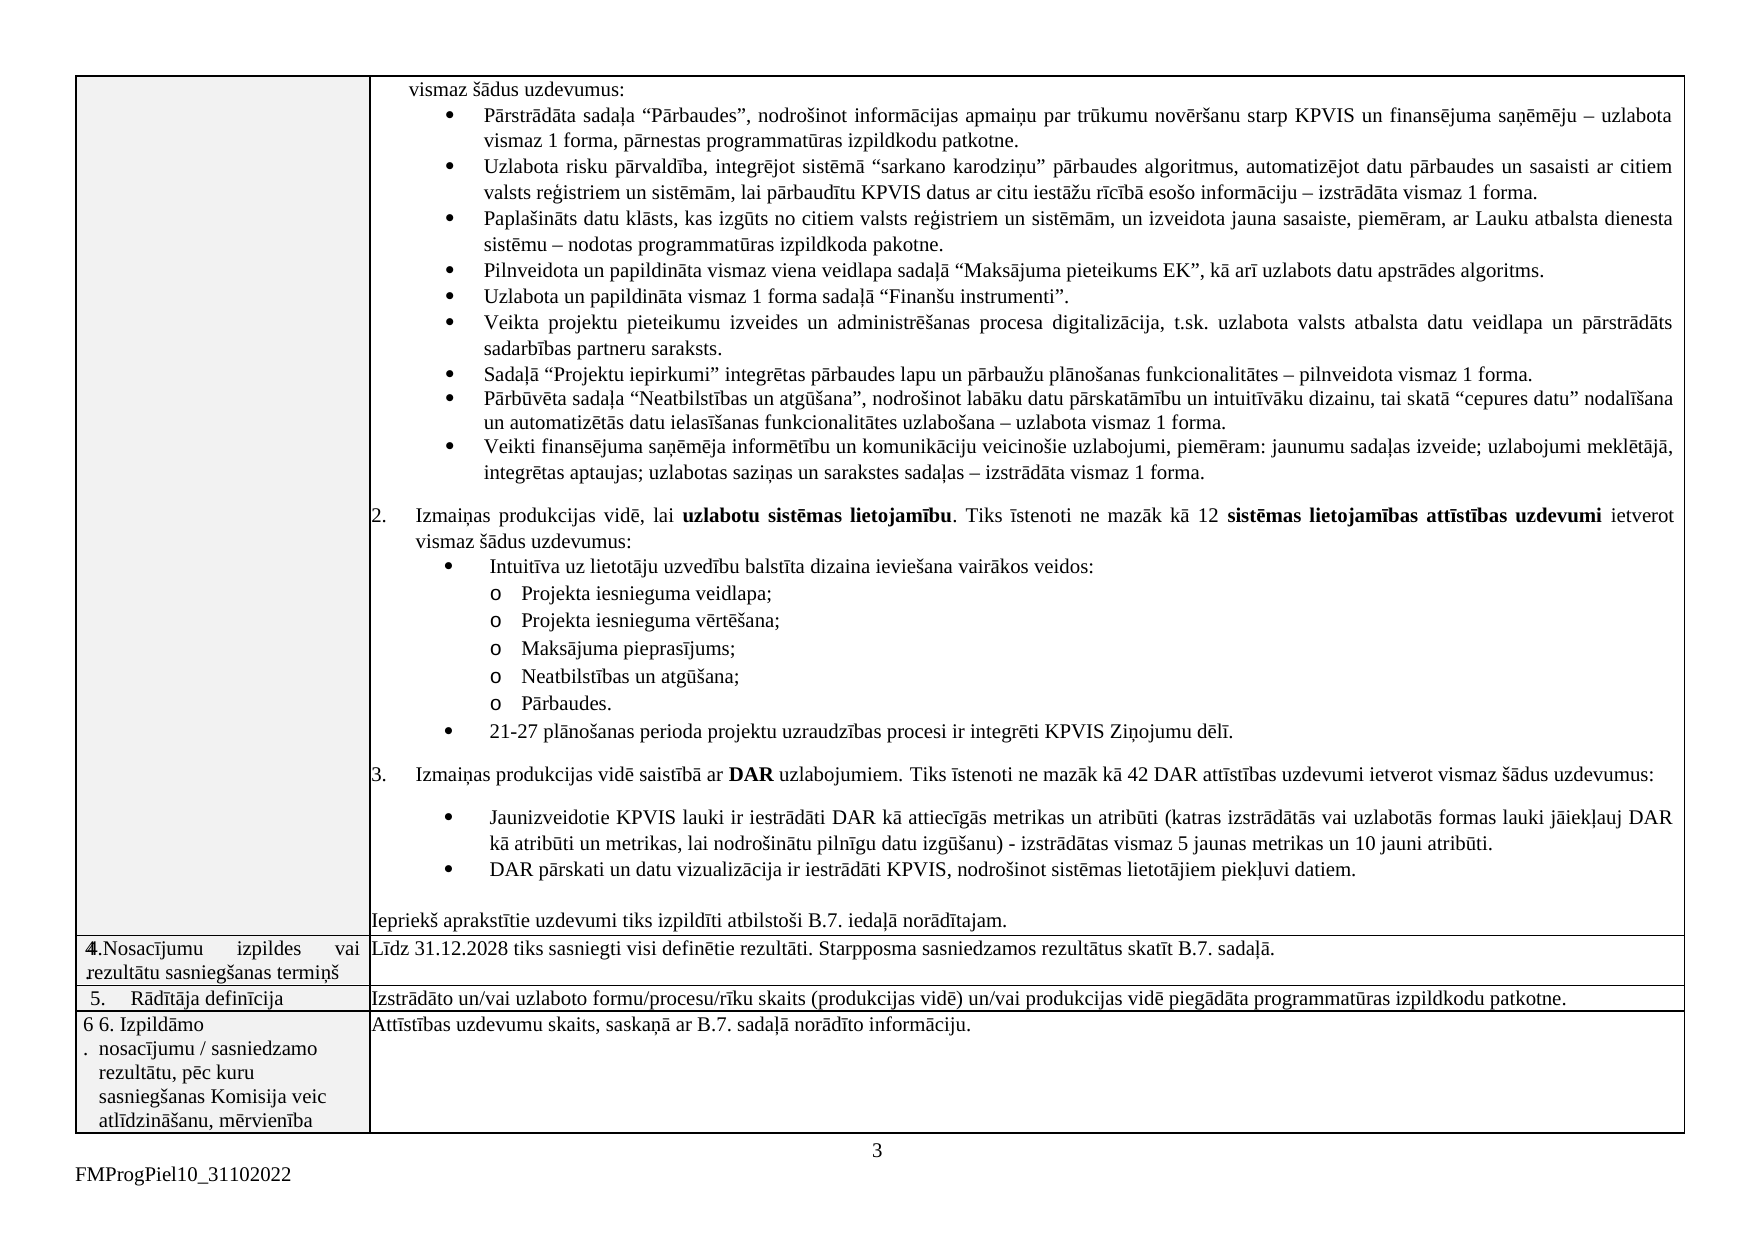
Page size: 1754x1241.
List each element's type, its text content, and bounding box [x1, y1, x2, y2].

table_cell [77, 77, 369, 935]
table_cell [371, 77, 1684, 935]
table_cell [77, 936, 369, 984]
table_cell Attīstības uzdevumu skaits, saskaņā ar B.7. sadaļā norādīto informāciju. [371, 1012, 1684, 1132]
table_cell Izstrādāto un/vai uzlaboto formu/procesu/rīku skaits (produkcijas vidē) un/vai produkcijas vidē piegādāta programmatūras izpildkodu patkotne. [371, 986, 1684, 1010]
table_cell Līdz 31.12.2028 tiks sasniegti visi definētie rezultāti. Starpposma sasniedzamos rezultātus skatīt B.7. sadaļā. [371, 936, 1684, 984]
table_cell [77, 986, 369, 1010]
table_cell [77, 1012, 369, 1132]
